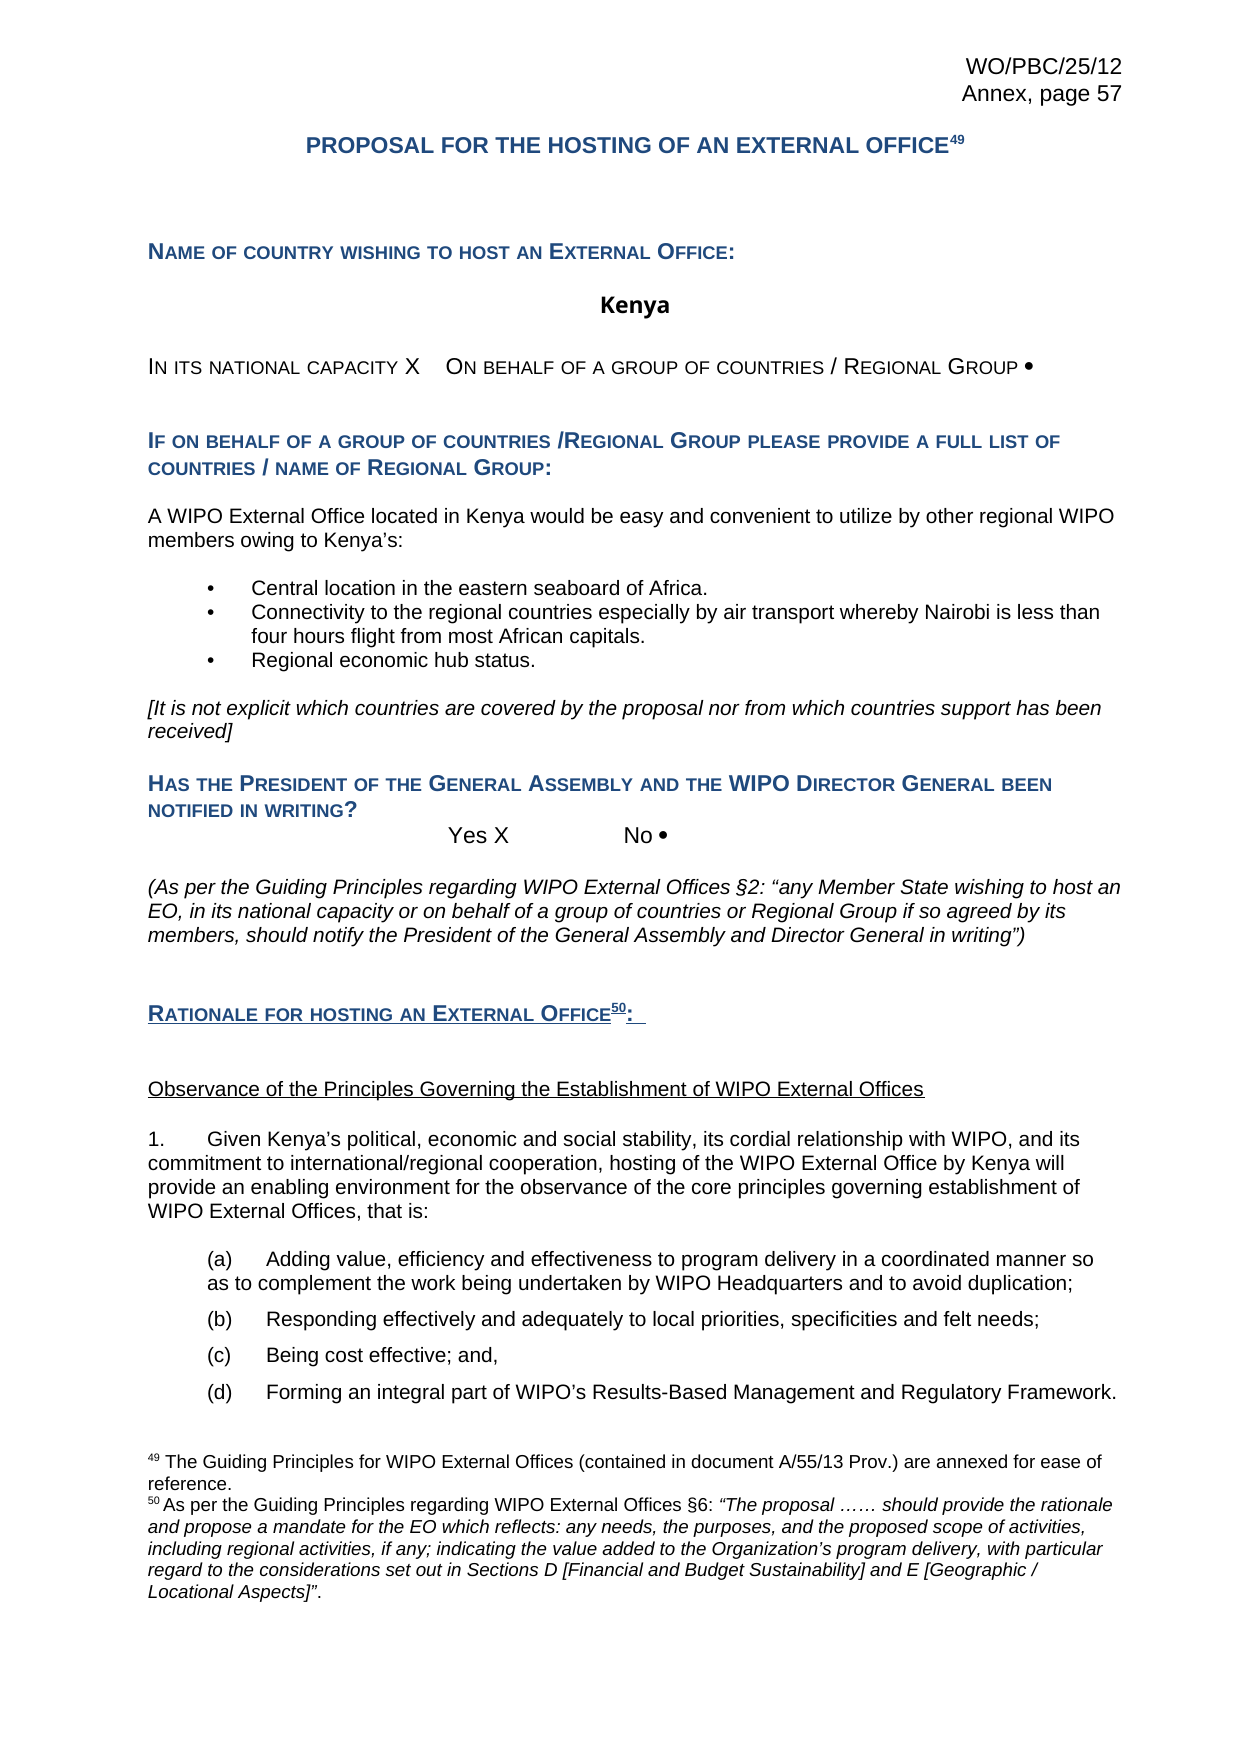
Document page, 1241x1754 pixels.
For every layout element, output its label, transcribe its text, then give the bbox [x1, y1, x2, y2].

text A WIPO External Office located in Kenya would be easy and convenient to utilize by other regional WIPO members owing to Kenya’s: [148, 504, 1122, 552]
text • Connectivity to the regional countries especially by air transport whereby Nairobi is less than four hours flight from most African capitals. [207, 599, 1122, 647]
text Observance of the Principles Governing the Establishment of WIPO External Offices [148, 1076, 1122, 1100]
text • Central location in the eastern seaboard of Africa. [207, 576, 1122, 599]
text Has the President of the General Assembly and the WIPO Director General been notified in writing? [148, 770, 1122, 822]
text PROPOSAL FOR THE HOSTING OF AN EXTERNAL OFFICE [148, 132, 1122, 158]
subtitle Kenya [148, 289, 1122, 320]
list Given Kenya’s political, economic and social stability, its cordial relationship with WIPO, and its commitment to international/regional cooperation, hosting of the WIPO External Office by Kenya will provide an enabling environment for the observance of the core principles governing establishment of WIPO External Offices, that is: [148, 1127, 1122, 1222]
list Adding value, efficiency and effectiveness to program delivery in a coordinated manner so as to complement the work being undertaken by WIPO Headquarters and to avoid duplication; [207, 1246, 1122, 1294]
list Forming an integral part of WIPO’s Results-Based Management and Regulatory Framework. [207, 1380, 1122, 1404]
text • Regional economic hub status. [207, 647, 1122, 671]
text [It is not explicit which countries are covered by the proposal nor from which countries support has been received] [148, 695, 1122, 743]
text Yes X No [148, 822, 1122, 849]
text Rationale for hosting an External Office: [148, 1000, 1122, 1026]
text If on behalf of a group of countries /Regional Group please provide a full list of countries / name of Regional Group: [148, 427, 1122, 480]
text In its national capacity X On behalf of a group of countries / Regional Group [148, 353, 1122, 379]
list Being cost effective; and, [207, 1343, 1122, 1367]
list Responding effectively and adequately to local priorities, specificities and felt needs; [207, 1307, 1122, 1331]
text (As per the Guiding Principles regarding WIPO External Offices §2: “any Member State wishing to host an EO, in its national capacity or on behalf of a group of countries or Regional Group if so agreed by its members, should notify the President of the General Assembly and Director General in writing”) [148, 875, 1122, 947]
text Name of country wishing to host an External Office: [148, 238, 1122, 264]
